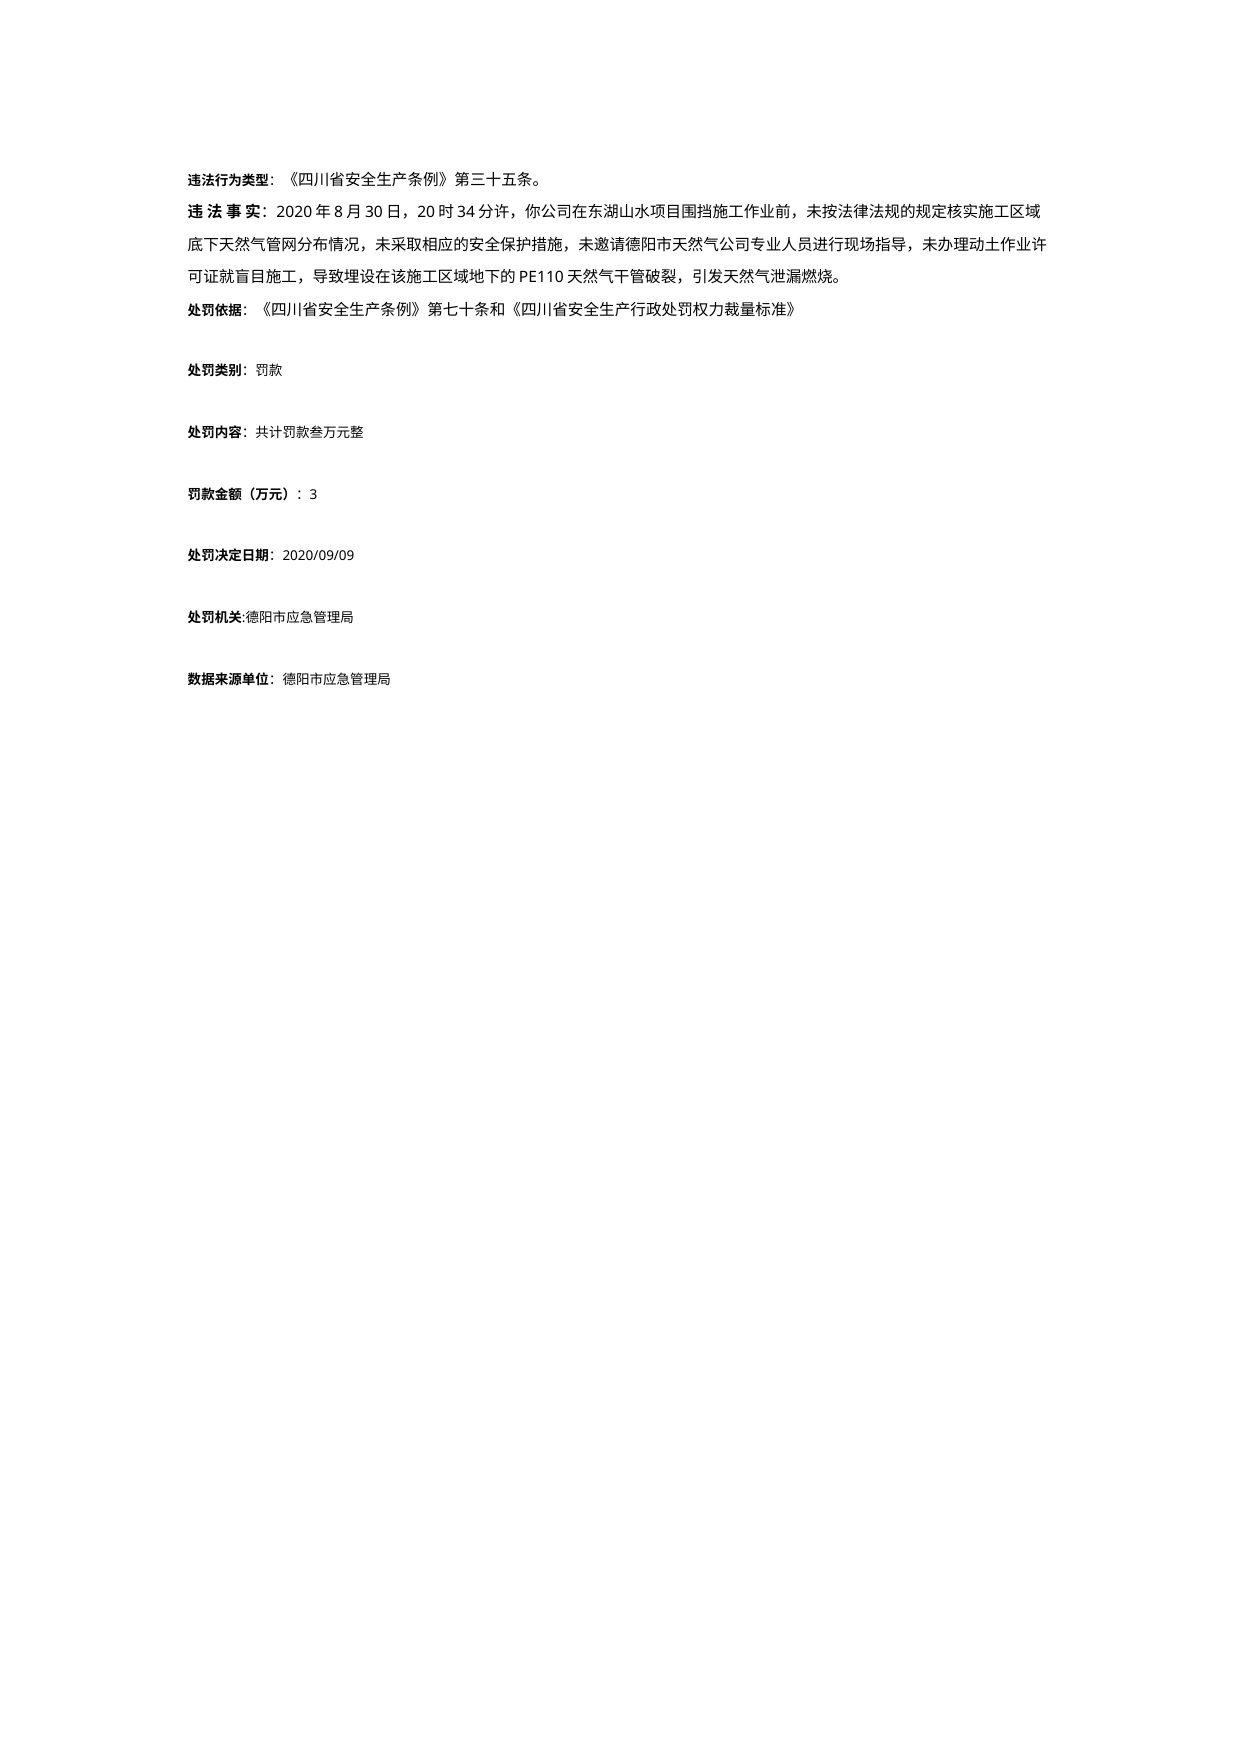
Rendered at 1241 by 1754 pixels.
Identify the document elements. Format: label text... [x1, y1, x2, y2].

text 罚款金额（万元）：3 [187, 477, 1053, 509]
text 违 法 事 实：2020年8月30日，20时34分许，你公司在东湖山水项目围挡施工作业前，未按法律法规的规定核实施工区域底下天然气管网分布情况，未采取相应的安全保护措施，未邀请德阳市天然气公司专业人员进行现场指导，未办理动土作业许可证就盲目施工，导致埋设在该施工区域地下的PE110天然气干管破裂，引发天然气泄漏燃烧。 [187, 194, 1053, 292]
text 处罚机关:德阳市应急管理局 [187, 600, 1053, 633]
text 处罚类别：罚款 [187, 354, 1053, 386]
text 数据来源单位：德阳市应急管理局 [187, 662, 1053, 694]
text 处罚决定日期：2020/09/09 [187, 539, 1053, 571]
text 处罚内容：共计罚款叁万元整 [187, 415, 1053, 448]
text 处罚依据：《四川省安全生产条例》第七十条和《四川省安全生产行政处罚权力裁量标准》 [187, 292, 1053, 324]
text 违法行为类型：《四川省安全生产条例》第三十五条。 [187, 162, 1053, 194]
